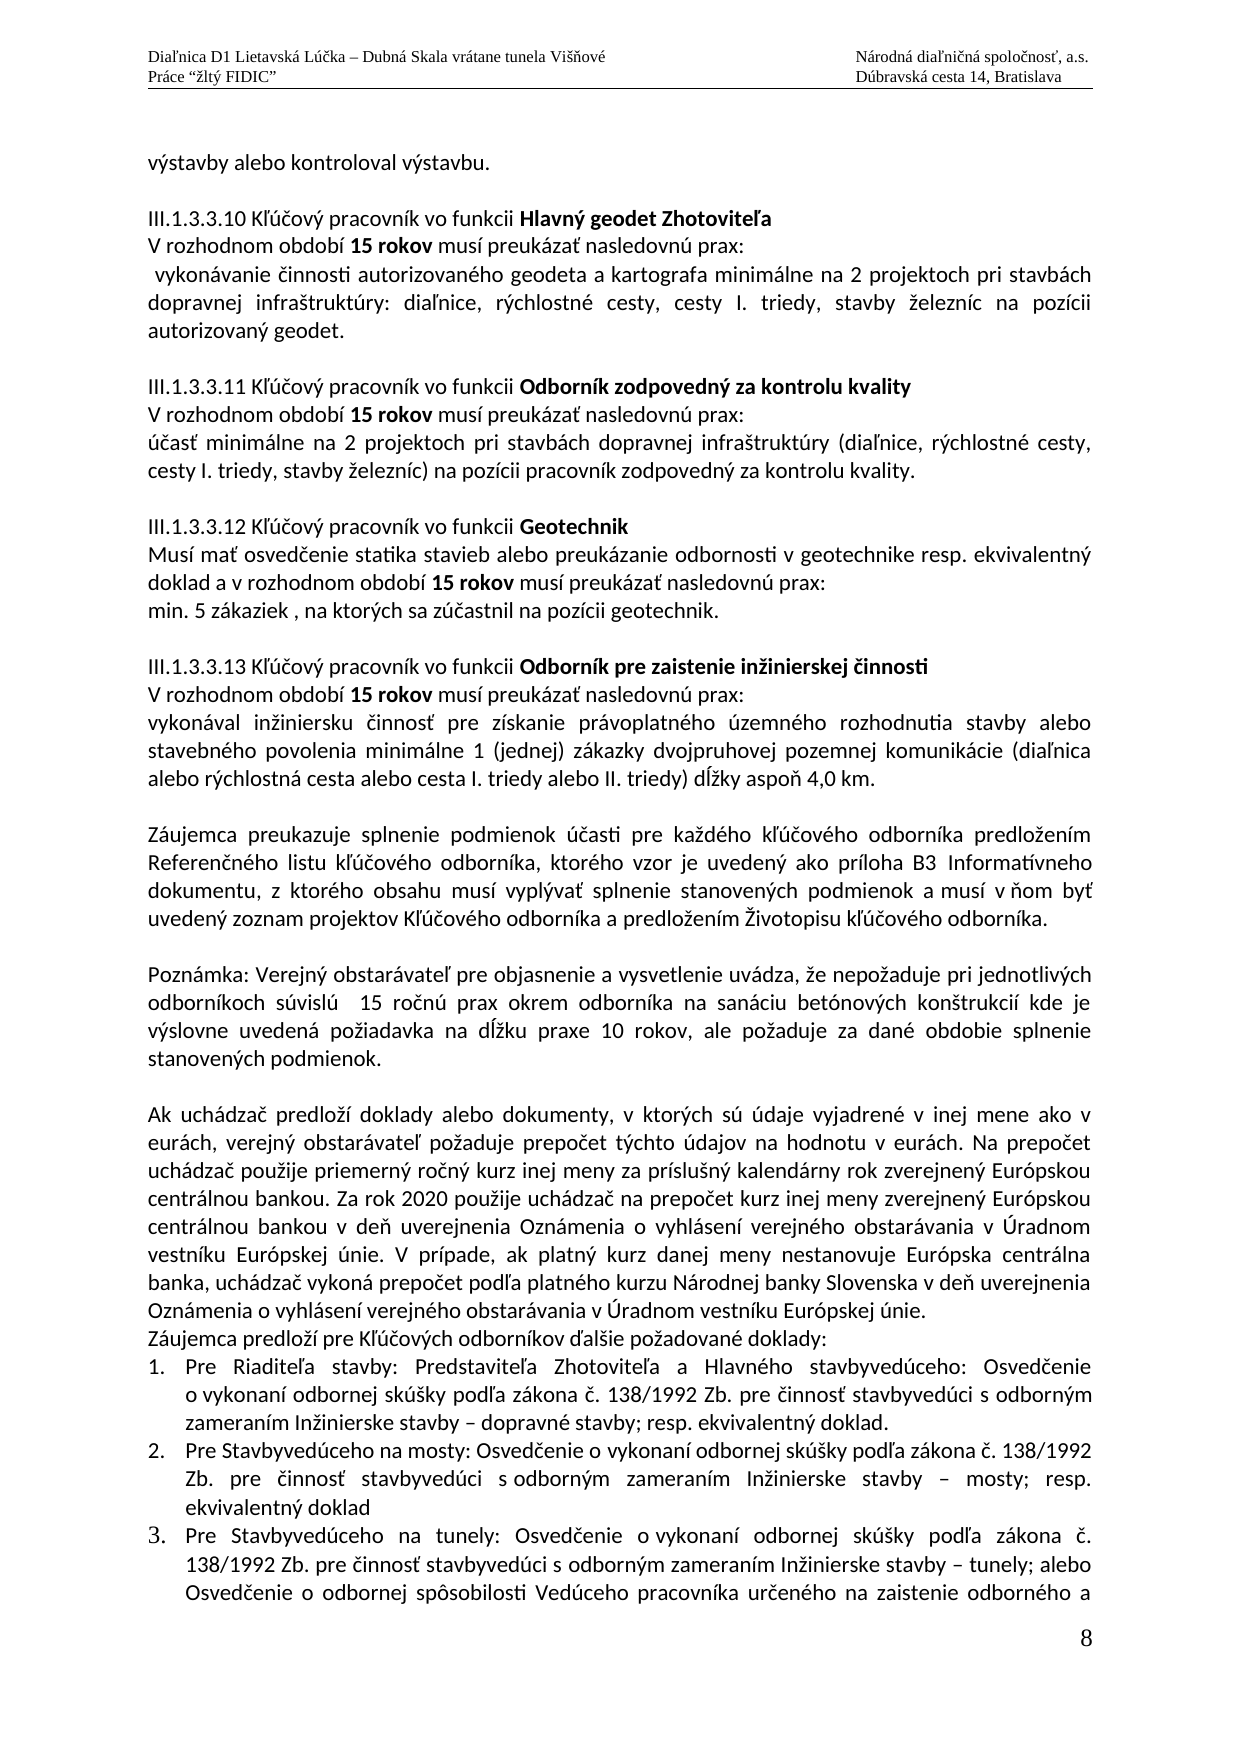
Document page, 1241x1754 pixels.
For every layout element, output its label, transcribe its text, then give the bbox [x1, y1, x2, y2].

list Pre Riaditeľa stavby: Predstaviteľa Zhotoviteľa a Hlavného stavbyvedúceho: Osvedčenie o vykonaní odbornej skúšky podľa zákona č. 138/1992 Zb. pre činnosť stavbyvedúci s odborným zameraním Inžinierske stavby – dopravné stavby; resp. ekvivalentný doklad. [148, 1352, 1093, 1437]
text Poznámka: Verejný obstarávateľ pre objasnenie a vysvetlenie uvádza, že nepožaduje pri jednotlivých odborníkoch súvislú 15 ročnú prax okrem odborníka na sanáciu betónových konštrukcií kde je výslovne uvedená požiadavka na dĺžku praxe 10 rokov, ale požaduje za dané obdobie splnenie stanovených podmienok. [148, 960, 1093, 1072]
text účasť minimálne na 2 projektoch pri stavbách dopravnej infraštruktúry (diaľnice, rýchlostné cesty, cesty I. triedy, stavby železníc) na pozícii pracovník zodpovedný za kontrolu kvality. [148, 428, 1093, 484]
text V rozhodnom období 15 rokov musí preukázať nasledovnú prax: [148, 680, 1093, 708]
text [148, 148, 1093, 176]
text III.1.3.3.10 Kľúčový pracovník vo funkcii Hlavný geodet Zhotoviteľa [148, 204, 1093, 232]
text III.1.3.3.13 Kľúčový pracovník vo funkcii Odborník pre zaistenie inžinierskej činnosti [148, 652, 1093, 680]
list Pre Stavbyvedúceho na mosty: Osvedčenie o vykonaní odbornej skúšky podľa zákona č. 138/1992 Zb. pre činnosť stavbyvedúci s odborným zameraním Inžinierske stavby – mosty; resp. ekvivalentný doklad [148, 1437, 1093, 1521]
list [148, 1521, 1093, 1606]
text Musí mať osvedčenie statika stavieb alebo preukázanie odbornosti v geotechnike resp. ekvivalentný doklad a v rozhodnom období 15 rokov musí preukázať nasledovnú prax: [148, 540, 1093, 596]
text Záujemca preukazuje splnenie podmienok účasti pre každého kľúčového odborníka predložením Referenčného listu kľúčového odborníka, ktorého vzor je uvedený ako príloha B3 Informatívneho dokumentu, z ktorého obsahu musí vyplývať splnenie stanovených podmienok a musí v ňom byť uvedený zoznam projektov Kľúčového odborníka a predložením Životopisu kľúčového odborníka. [148, 820, 1093, 932]
text V rozhodnom období 15 rokov musí preukázať nasledovnú prax: [148, 232, 1093, 260]
text min. 5 zákaziek , na ktorých sa zúčastnil na pozícii geotechnik. [148, 596, 1093, 624]
text III.1.3.3.12 Kľúčový pracovník vo funkcii Geotechnik [148, 512, 1093, 540]
text vykonával inžiniersku činnosť pre získanie právoplatného územného rozhodnutia stavby alebo stavebného povolenia minimálne 1 (jednej) zákazky dvojpruhovej pozemnej komunikácie (diaľnica alebo rýchlostná cesta alebo cesta I. triedy alebo II. triedy) dĺžky aspoň 4,0 km. [148, 708, 1093, 792]
text Ak uchádzač predloží doklady alebo dokumenty, v ktorých sú údaje vyjadrené v inej mene ako v eurách, verejný obstarávateľ požaduje prepočet týchto údajov na hodnotu v eurách. Na prepočet uchádzač použije priemerný ročný kurz inej meny za príslušný kalendárny rok zverejnený Európskou centrálnou bankou. Za rok 2020 použije uchádzač na prepočet kurz inej meny zverejnený Európskou centrálnou bankou v deň uverejnenia Oznámenia o vyhlásení verejného obstarávania v Úradnom vestníku Európskej únie. V prípade, ak platný kurz danej meny nestanovuje Európska centrálna banka, uchádzač vykoná prepočet podľa platného kurzu Národnej banky Slovenska v deň uverejnenia Oznámenia o vyhlásení verejného obstarávania v Úradnom vestníku Európskej únie. [148, 1100, 1093, 1324]
text vykonávanie činnosti autorizovaného geodeta a kartografa minimálne na 2 projektoch pri stavbách dopravnej infraštruktúry: diaľnice, rýchlostné cesty, cesty I. triedy, stavby železníc na pozícii autorizovaný geodet. [148, 260, 1093, 344]
text V rozhodnom období 15 rokov musí preukázať nasledovnú prax: [148, 400, 1093, 428]
text III.1.3.3.11 Kľúčový pracovník vo funkcii Odborník zodpovedný za kontrolu kvality [148, 372, 1093, 400]
text Záujemca predloží pre Kľúčových odborníkov ďalšie požadované doklady: [148, 1324, 1093, 1352]
